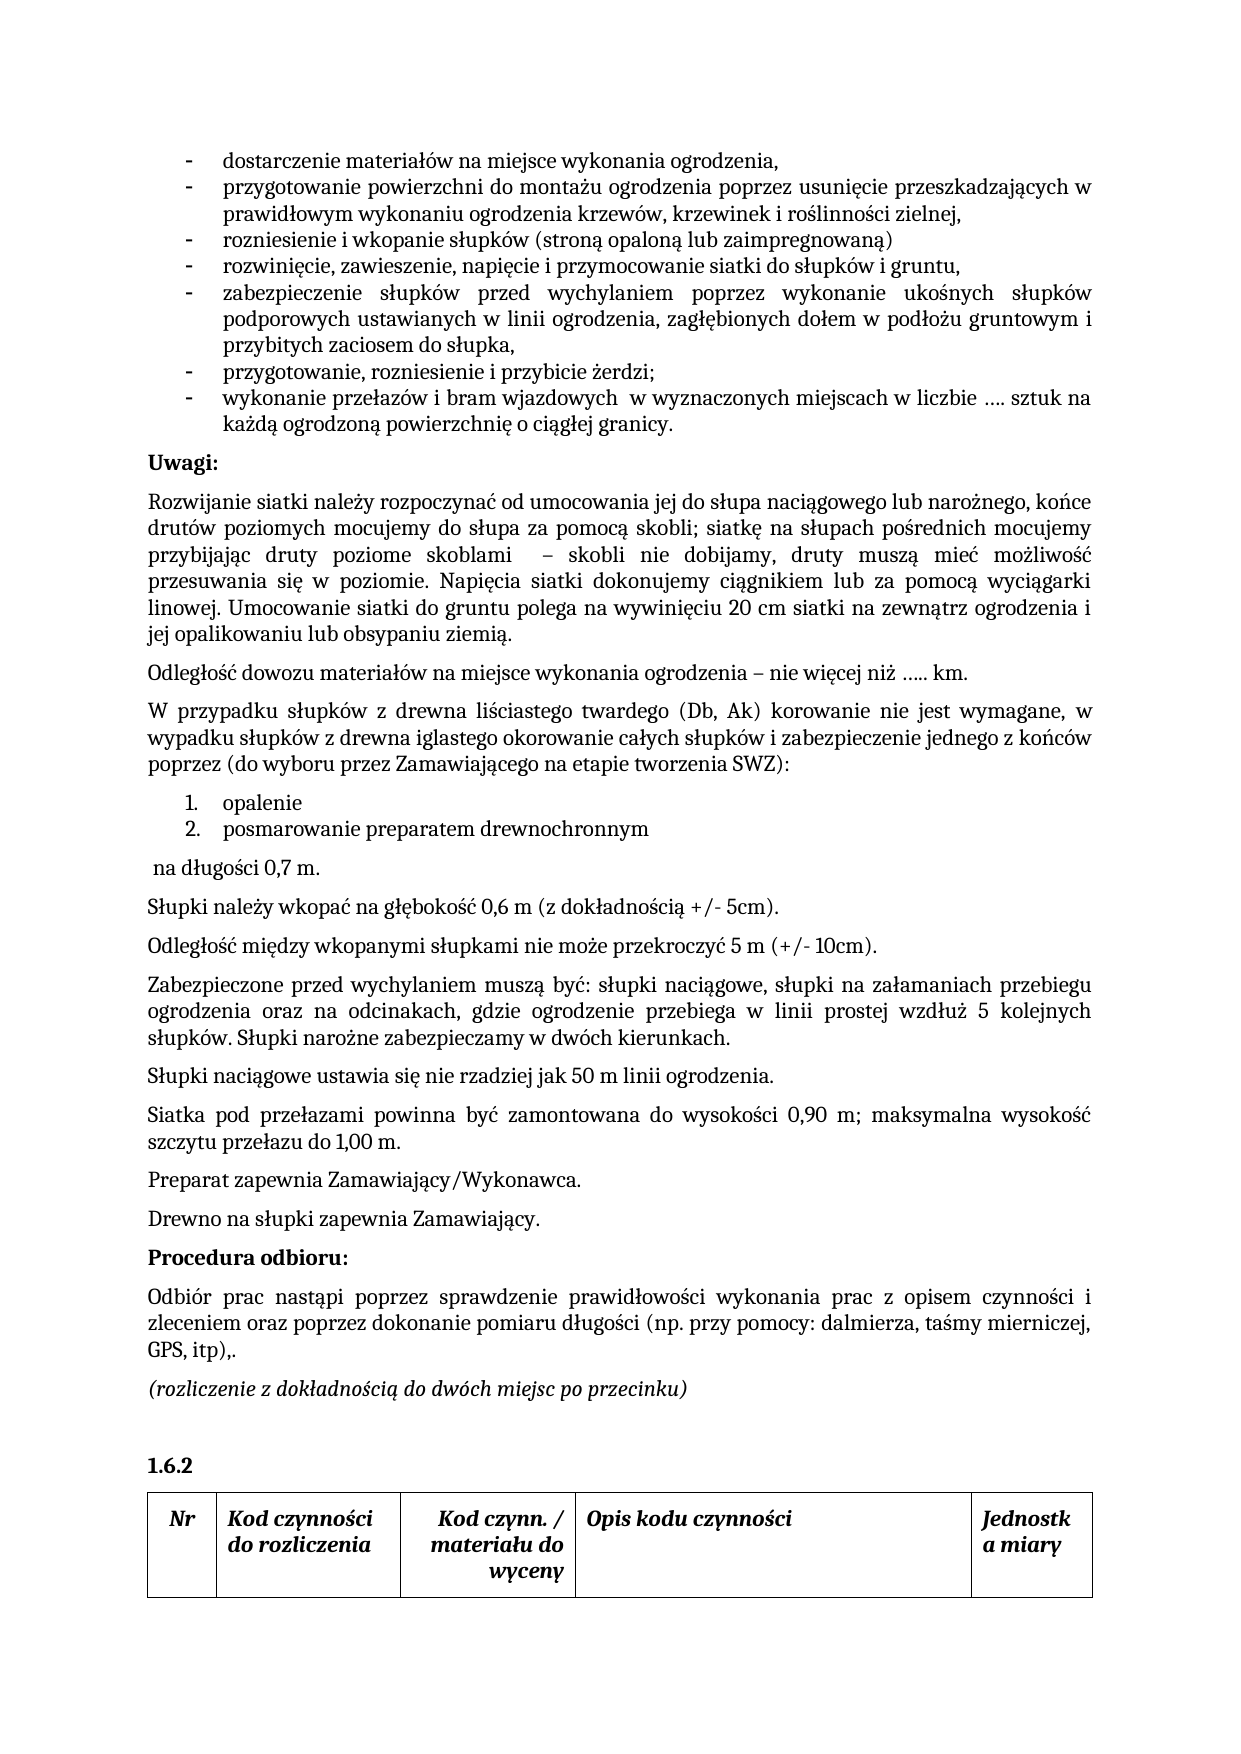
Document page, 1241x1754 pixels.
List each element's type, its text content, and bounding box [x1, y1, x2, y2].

text Odległość dowozu materiałów na miejsce wykonania ogrodzenia – nie więcej niż ….. km. [148, 659, 1093, 686]
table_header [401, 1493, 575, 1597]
text Uwagi: [148, 450, 1093, 476]
list rozniesienie i wkopanie słupków (stroną opaloną lub zaimpregnowaną) [185, 227, 1093, 253]
list przygotowanie powierzchni do montażu ogrodzenia poprzez usunięcie przeszkadzających w prawidłowym wykonaniu ogrodzenia krzewów, krzewinek i roślinności zielnej, [185, 174, 1093, 227]
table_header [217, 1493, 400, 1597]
text W przypadku słupków z drewna liściastego twardego (Db, Ak) korowanie nie jest wymagane, w wypadku słupków z drewna iglastego okorowanie całych słupków i zabezpieczenie jednego z końców poprzez (do wyboru przez Zamawiającego na etapie tworzenia SWZ): [148, 698, 1093, 777]
list dostarczenie materiałów na miejsce wykonania ogrodzenia, [185, 148, 1093, 174]
text Preparat zapewnia Zamawiający/Wykonawca. [148, 1167, 1093, 1194]
list opalenie [185, 790, 1093, 816]
list przygotowanie, rozniesienie i przybicie żerdzi; [185, 358, 1093, 385]
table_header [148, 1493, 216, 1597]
text na długości 0,7 m. [148, 855, 1093, 881]
text Zabezpieczone przed wychylaniem muszą być: słupki naciągowe, słupki na załamaniach przebiegu ogrodzenia oraz na odcinakach, gdzie ogrodzenie przebiega w linii prostej wzdłuż 5 kolejnych słupków. Słupki narożne zabezpieczamy w dwóch kierunkach. [148, 972, 1093, 1051]
text (rozliczenie z dokładnością do dwóch miejsc po przecinku) [148, 1375, 1093, 1402]
text Słupki naciągowe ustawia się nie rzadziej jak 50 m linii ogrodzenia. [148, 1063, 1093, 1089]
text Rozwijanie siatki należy rozpoczynać od umocowania jej do słupa naciągowego lub narożnego, końce drutów poziomych mocujemy do słupa za pomocą skobli; siatkę na słupach pośrednich mocujemy przybijając druty poziome skoblami – skobli nie dobijamy, druty muszą mieć możliwość przesuwania się w poziomie. Napięcia siatki dokonujemy ciągnikiem lub za pomocą wyciągarki linowej. Umocowanie siatki do gruntu polega na wywinięciu 20 cm siatki na zewnątrz ogrodzenia i jej opalikowaniu lub obsypaniu ziemią. [148, 489, 1093, 647]
text Odbiór prac nastąpi poprzez sprawdzenie prawidłowości wykonania prac z opisem czynności i zleceniem oraz poprzez dokonanie pomiaru długości (np. przy pomocy: dalmierza, taśmy mierniczej, GPS, itp),. [148, 1284, 1093, 1363]
text Siatka pod przełazami powinna być zamontowana do wysokości 0,90 m; maksymalna wysokość szczytu przełazu do 1,00 m. [148, 1102, 1093, 1155]
list zabezpieczenie słupków przed wychylaniem poprzez wykonanie ukośnych słupków podporowych ustawianych w linii ogrodzenia, zagłębionych dołem w podłożu gruntowym i przybitych zaciosem do słupka, [185, 279, 1093, 358]
list wykonanie przełazów i bram wjazdowych w wyznaczonych miejscach w liczbie …. sztuk na każdą ogrodzoną powierzchnię o ciągłej granicy. [185, 385, 1093, 437]
list posmarowanie preparatem drewnochronnym [185, 816, 1093, 843]
list rozwinięcie, zawieszenie, napięcie i przymocowanie siatki do słupków i gruntu, [185, 253, 1093, 279]
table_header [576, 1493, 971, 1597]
text Drewno na słupki zapewnia Zamawiający. [148, 1206, 1093, 1232]
text Procedura odbioru: [148, 1245, 1093, 1271]
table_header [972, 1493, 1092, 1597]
text Odległość między wkopanymi słupkami nie może przekroczyć 5 m (+/- 10cm). [148, 933, 1093, 959]
text Słupki należy wkopać na głębokość 0,6 m (z dokładnością +/- 5cm). [148, 894, 1093, 920]
text 1.6.2 [148, 1453, 1093, 1479]
